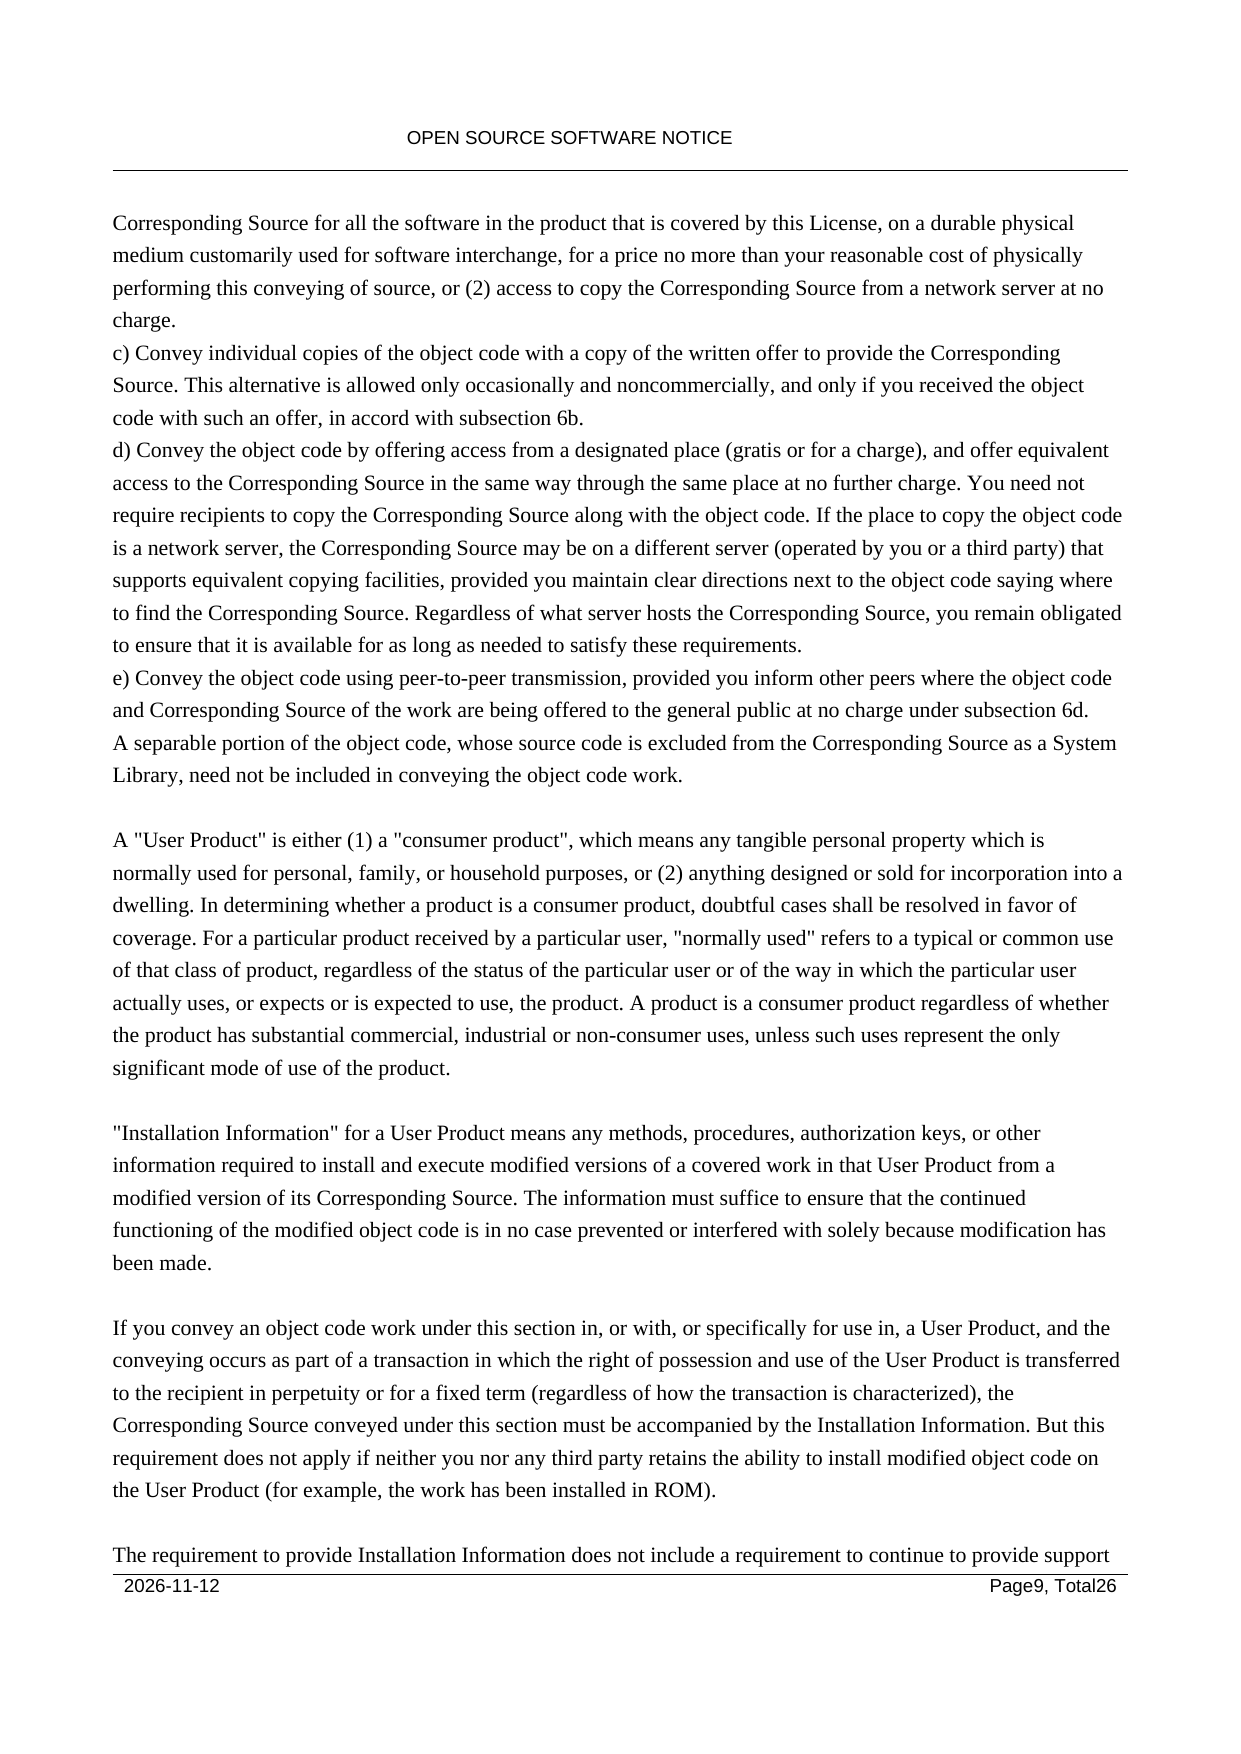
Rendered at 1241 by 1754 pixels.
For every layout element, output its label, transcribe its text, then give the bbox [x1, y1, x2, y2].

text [112, 1539, 1128, 1571]
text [112, 206, 1128, 336]
text "Installation Information" for a User Product means any methods, procedures, authorization keys, or other information required to install and execute modified versions of a covered work in that User Product from a modified version of its Corresponding Source. The information must suffice to ensure that the continued functioning of the modified object code is in no case prevented or interfered with solely because modification has been made. [112, 1116, 1128, 1279]
text e) Convey the object code using peer-to-peer transmission, provided you inform other peers where the object code and Corresponding Source of the work are being offered to the general public at no charge under subsection 6d. [112, 661, 1128, 726]
text If you convey an object code work under this section in, or with, or specifically for use in, a User Product, and the conveying occurs as part of a transaction in which the right of possession and use of the User Product is transferred to the recipient in perpetuity or for a fixed term (regardless of how the transaction is characterized), the Corresponding Source conveyed under this section must be accompanied by the Installation Information. But this requirement does not apply if neither you nor any third party retains the ability to install modified object code on the User Product (for example, the work has been installed in ROM). [112, 1311, 1128, 1506]
text A "User Product" is either (1) a "consumer product", which means any tangible personal property which is normally used for personal, family, or household purposes, or (2) anything designed or sold for incorporation into a dwelling. In determining whether a product is a consumer product, doubtful cases shall be resolved in favor of coverage. For a particular product received by a particular user, "normally used" refers to a typical or common use of that class of product, regardless of the status of the particular user or of the way in which the particular user actually uses, or expects or is expected to use, the product. A product is a consumer product regardless of whether the product has substantial commercial, industrial or non-consumer uses, unless such uses represent the only significant mode of use of the product. [112, 824, 1128, 1084]
text d) Convey the object code by offering access from a designated place (gratis or for a charge), and offer equivalent access to the Corresponding Source in the same way through the same place at no further charge. You need not require recipients to copy the Corresponding Source along with the object code. If the place to copy the object code is a network server, the Corresponding Source may be on a different server (operated by you or a third party) that supports equivalent copying facilities, provided you maintain clear directions next to the object code saying where to find the Corresponding Source. Regardless of what server hosts the Corresponding Source, you remain obligated to ensure that it is available for as long as needed to satisfy these requirements. [112, 434, 1128, 661]
text A separable portion of the object code, whose source code is excluded from the Corresponding Source as a System Library, need not be included in conveying the object code work. [112, 726, 1128, 791]
text c) Convey individual copies of the object code with a copy of the written offer to provide the Corresponding Source. This alternative is allowed only occasionally and noncommercially, and only if you received the object code with such an offer, in accord with subsection 6b. [112, 336, 1128, 434]
